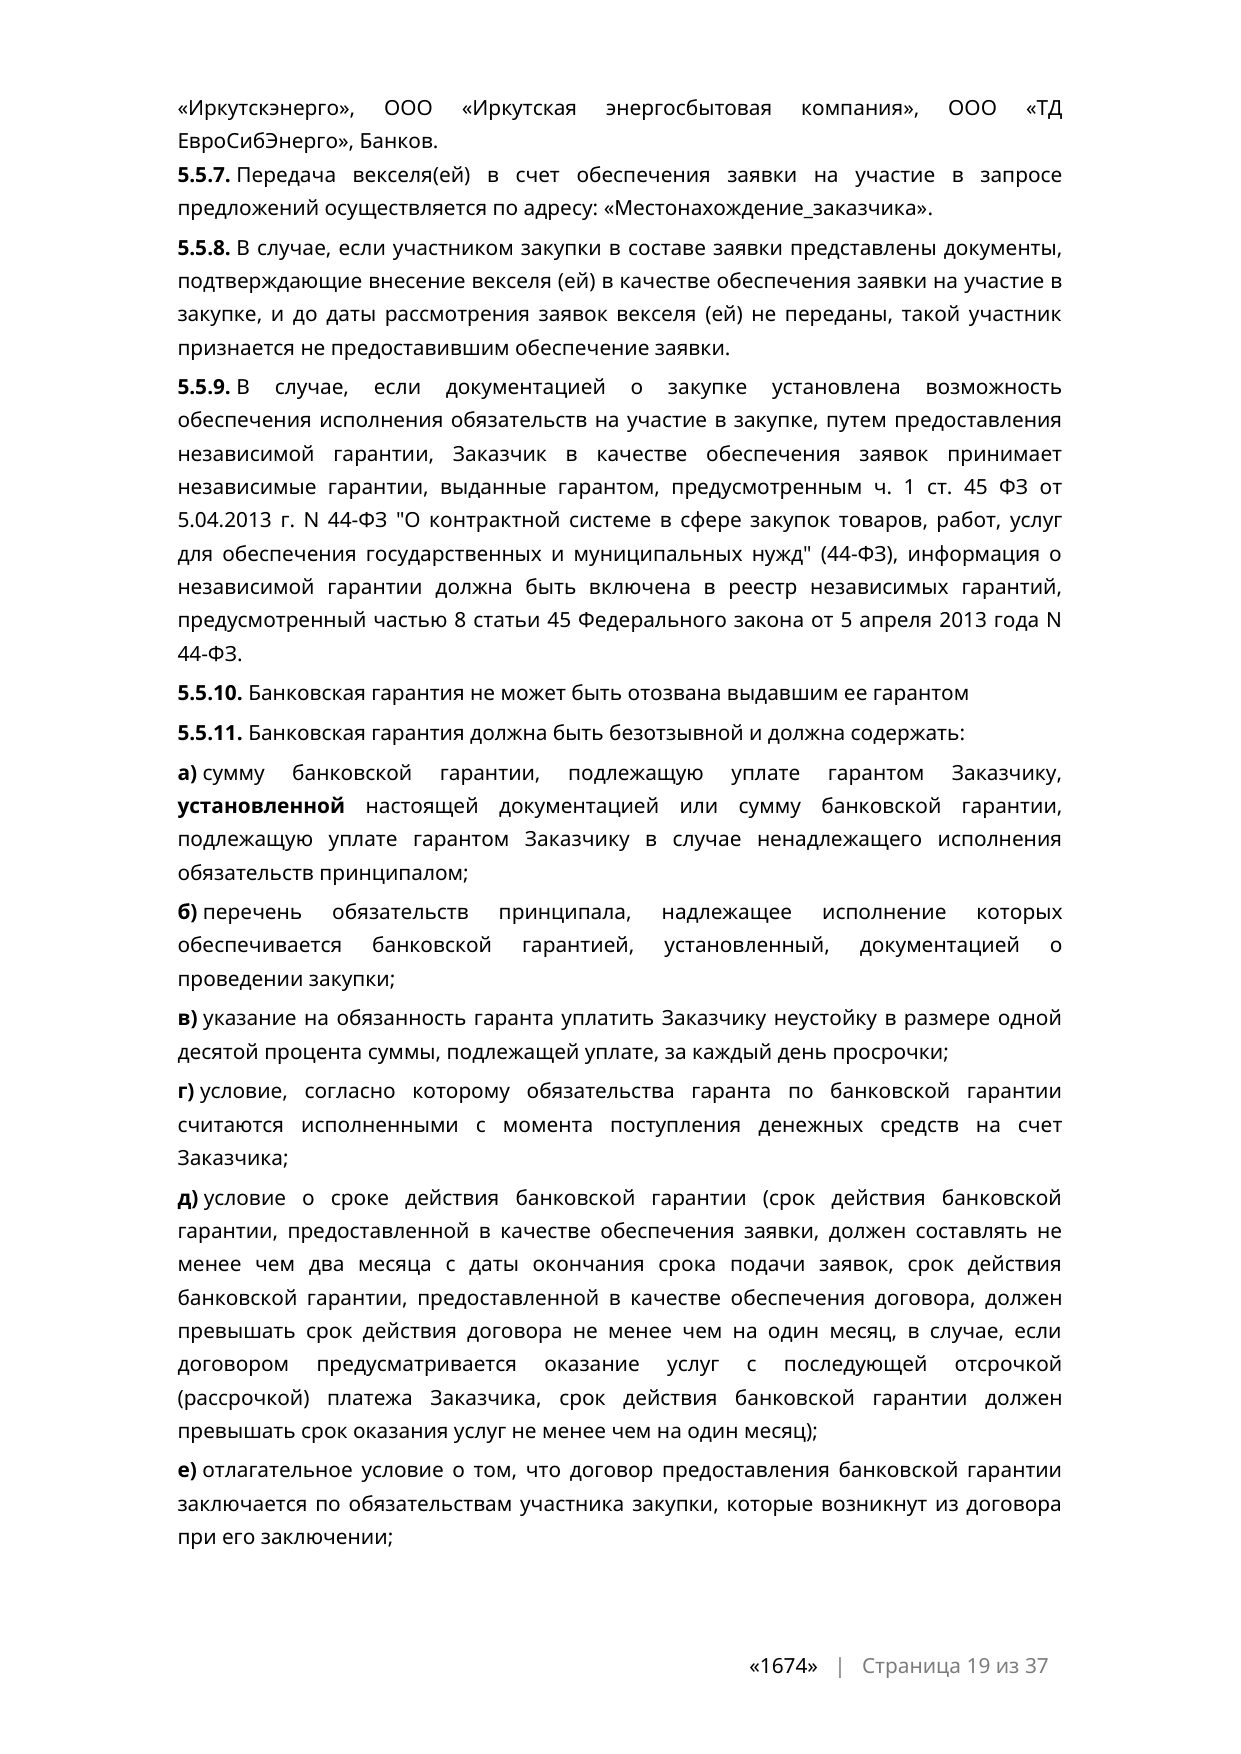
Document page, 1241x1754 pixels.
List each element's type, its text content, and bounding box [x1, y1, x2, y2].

text Банковская гарантия не может быть отозвана выдавшим ее гарантом [177, 674, 1063, 707]
text перечень обязательств принципала, надлежащее исполнение которых обеспечивается банковской гарантией, установленный, документацией о проведении закупки; [177, 893, 1063, 993]
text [177, 89, 1063, 155]
text условие о сроке действия банковской гарантии (срок действия банковской гарантии, предоставленной в качестве обеспечения заявки, должен составлять не менее чем два месяца с даты окончания срока подачи заявок, срок действия банковской гарантии, предоставленной в качестве обеспечения договора, должен превышать срок действия договора не менее чем на один месяц, в случае, если договором предусматривается оказание услуг с последующей отсрочкой (рассрочкой) платежа Заказчика, срок действия банковской гарантии должен превышать срок оказания услуг не менее чем на один месяц); [177, 1178, 1063, 1445]
text сумму банковской гарантии, подлежащую уплате гарантом Заказчику, установленной настоящей документацией или сумму банковской гарантии, подлежащую уплате гарантом Заказчику в случае ненадлежащего исполнения обязательств принципалом; [177, 753, 1063, 887]
text В случае, если документацией о закупке установлена возможность обеспечения исполнения обязательств на участие в закупке, путем предоставления независимой гарантии, Заказчик в качестве обеспечения заявок принимает независимые гарантии, выданные гарантом, предусмотренным ч. 1 ст. 45 ФЗ от 5.04.2013 г. N 44-ФЗ "О контрактной системе в сфере закупок товаров, работ, услуг для обеспечения государственных и муниципальных нужд" (44-ФЗ), информация о независимой гарантии должна быть включена в реестр независимых гарантий, предусмотренный частью 8 статьи 45 Федерального закона от 5 апреля 2013 года N 44-ФЗ. [177, 368, 1063, 668]
text отлагательное условие о том, что договор предоставления банковской гарантии заключается по обязательствам участника закупки, которые возникнут из договора при его заключении; [177, 1451, 1063, 1551]
text В случае, если участником закупки в составе заявки представлены документы, подтверждающие внесение векселя (ей) в качестве обеспечения заявки на участие в закупке, и до даты рассмотрения заявок векселя (ей) не переданы, такой участник признается не предоставившим обеспечение заявки. [177, 228, 1063, 362]
text указание на обязанность гаранта уплатить Заказчику неустойку в размере одной десятой процента суммы, подлежащей уплате, за каждый день просрочки; [177, 999, 1063, 1066]
text Передача векселя(ей) в счет обеспечения заявки на участие в запросе предложений осуществляется по адресу: . [177, 155, 1063, 222]
text Банковская гарантия должна быть безотзывной и должна содержать: [177, 714, 1063, 747]
text условие, согласно которому обязательства гаранта по банковской гарантии считаются исполненными с момента поступления денежных средств на счет Заказчика; [177, 1072, 1063, 1172]
